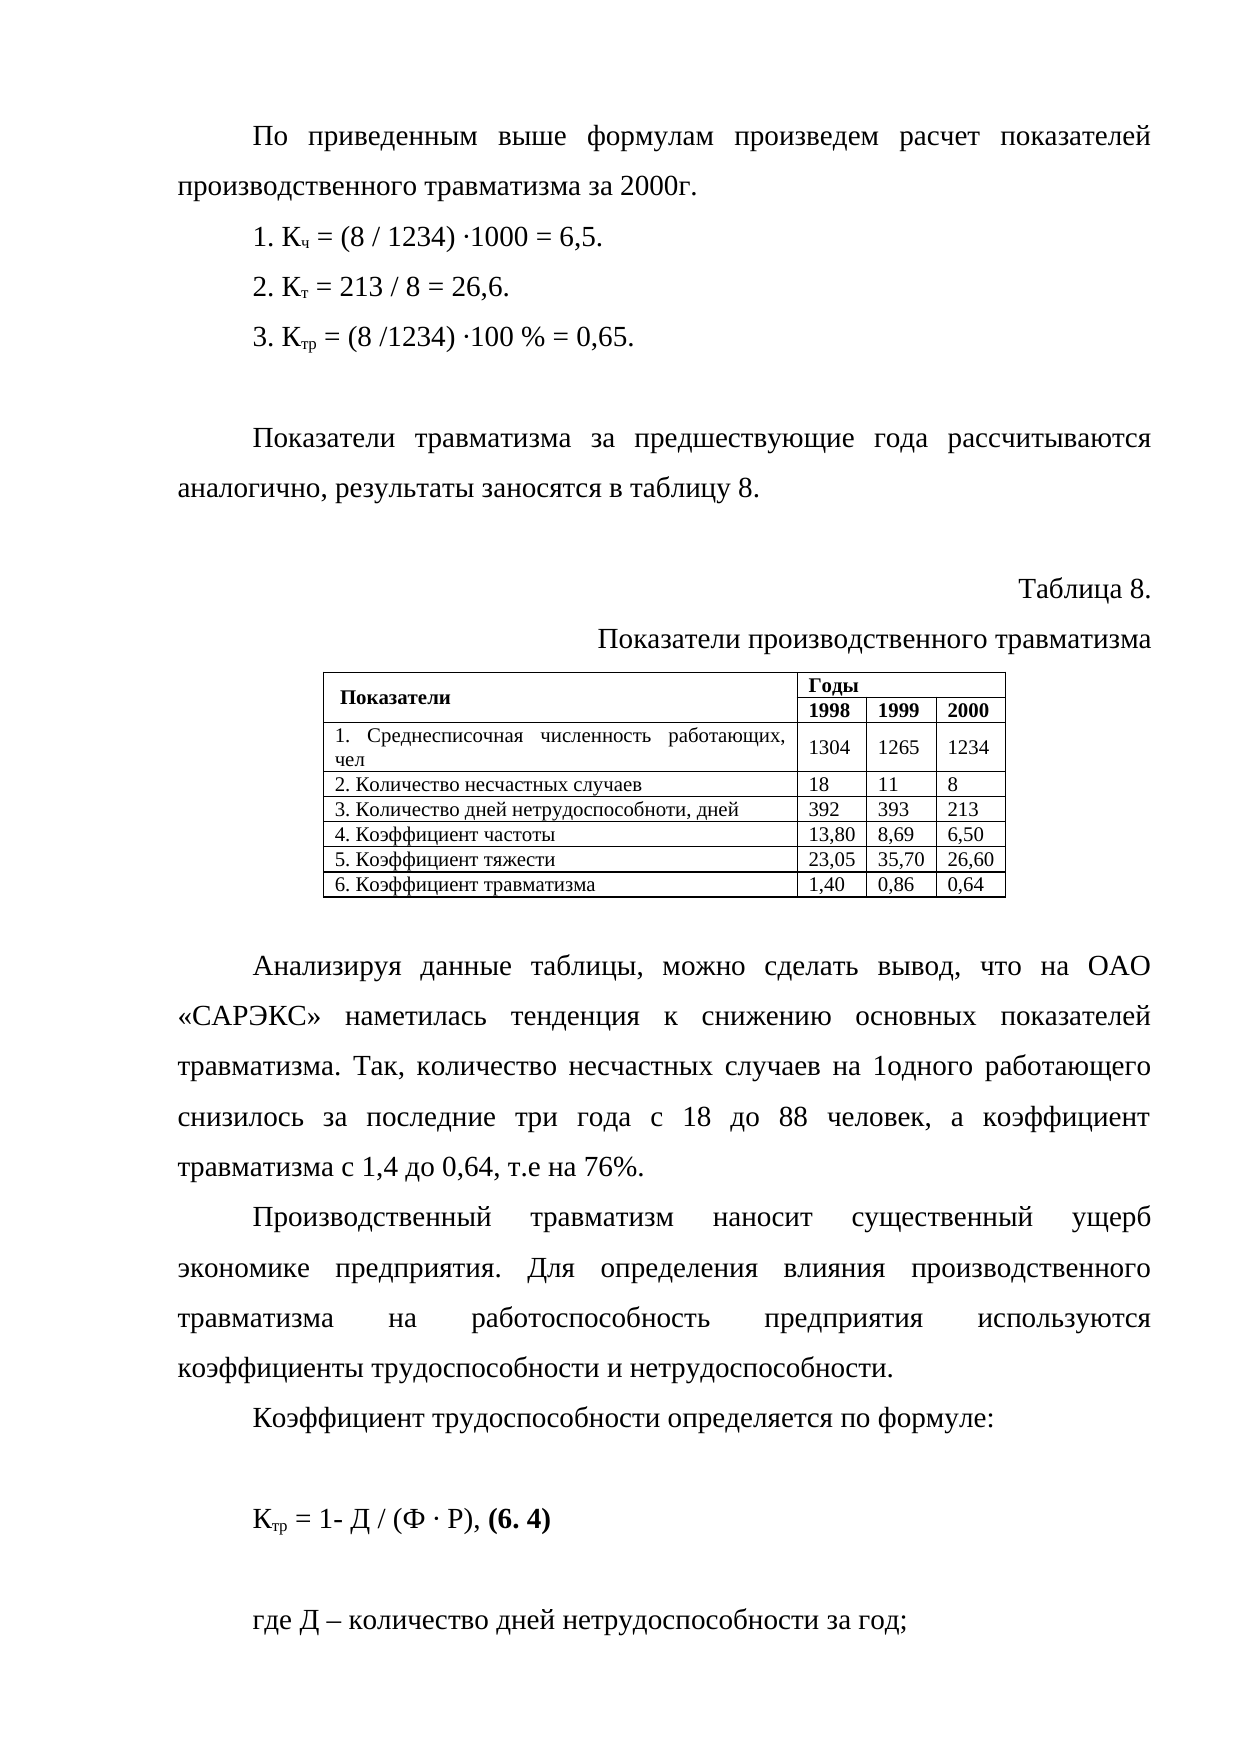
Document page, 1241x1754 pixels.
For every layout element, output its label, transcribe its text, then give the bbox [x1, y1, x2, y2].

table_cell 5. Коэффициент тяжести [324, 847, 797, 871]
table_cell 13,80 [798, 822, 866, 846]
table_cell 1999 [867, 698, 936, 722]
table_cell 2000 [937, 698, 1005, 722]
text По приведенным выше формулам произведем расчет показателей производственного травматизма за 2000г. [177, 118, 1152, 202]
text 2. Кт = 213 / 8 = 26,6. [177, 269, 1152, 303]
table_cell 11 [867, 772, 936, 796]
table_header Показатели [324, 673, 797, 722]
table_cell 0,86 [867, 873, 936, 896]
table_cell 3. Количество дней нетрудоспособноти, дней [324, 797, 797, 821]
text Ктр = 1- Д / (Ф ∙ Р), (6. 4) [177, 1501, 1152, 1535]
text Коэффициент трудоспособности определяется по формуле: [177, 1401, 1152, 1434]
table_cell 8,69 [867, 822, 936, 846]
table_cell 8 [937, 772, 1005, 796]
text Показатели травматизма за предшествующие года рассчитываются аналогично, результаты заносятся в таблицу 8. [177, 420, 1152, 504]
table_cell 1304 [798, 723, 866, 771]
text Производственный травматизм наносит существенный ущерб экономике предприятия. Для определения влияния производственного травматизма на работоспособность предприятия используются коэффициенты трудоспособности и нетрудоспособности. [177, 1199, 1152, 1384]
table_cell 1,40 [798, 873, 866, 896]
table_cell 18 [798, 772, 866, 796]
table_cell 26,60 [937, 847, 1005, 871]
text 3. Ктр = (8 /1234) ∙100 % = 0,65. [177, 319, 1152, 353]
table_cell 35,70 [867, 847, 936, 871]
table_cell 4. Коэффициент частоты [324, 822, 797, 846]
text Показатели производственного травматизма [177, 621, 1152, 655]
table_cell 2. Количество несчастных случаев [324, 772, 797, 796]
table_cell 0,64 [937, 873, 1005, 896]
table_cell 1265 [867, 723, 936, 771]
table_cell 1234 [937, 723, 1005, 771]
table_cell 1998 [798, 698, 866, 722]
table_cell 23,05 [798, 847, 866, 871]
table_header Годы [798, 673, 1005, 697]
table_cell 392 [798, 797, 866, 821]
text 1. Кч = (8 / 1234) ∙1000 = 6,5. [177, 219, 1152, 252]
table_cell 6. Коэффициент травматизма [324, 873, 797, 896]
table_cell 393 [867, 797, 936, 821]
table_cell 213 [937, 797, 1005, 821]
table_cell 6,50 [937, 822, 1005, 846]
text Анализируя данные таблицы, можно сделать вывод, что на ОАО «САРЭКС» наметилась тенденция к снижению основных показателей травматизма. Так, количество несчастных случаев на 1одного работающего снизилось за последние три года с 18 до 88 человек, а коэффициент травматизма с 1,4 до 0,64, т.е на 76%. [177, 948, 1152, 1183]
table_cell 1. Среднесписочная численность работающих, чел [324, 723, 797, 771]
text Таблица 8. [177, 571, 1152, 604]
text где Д – количество дней нетрудоспособности за год; [177, 1602, 1152, 1635]
